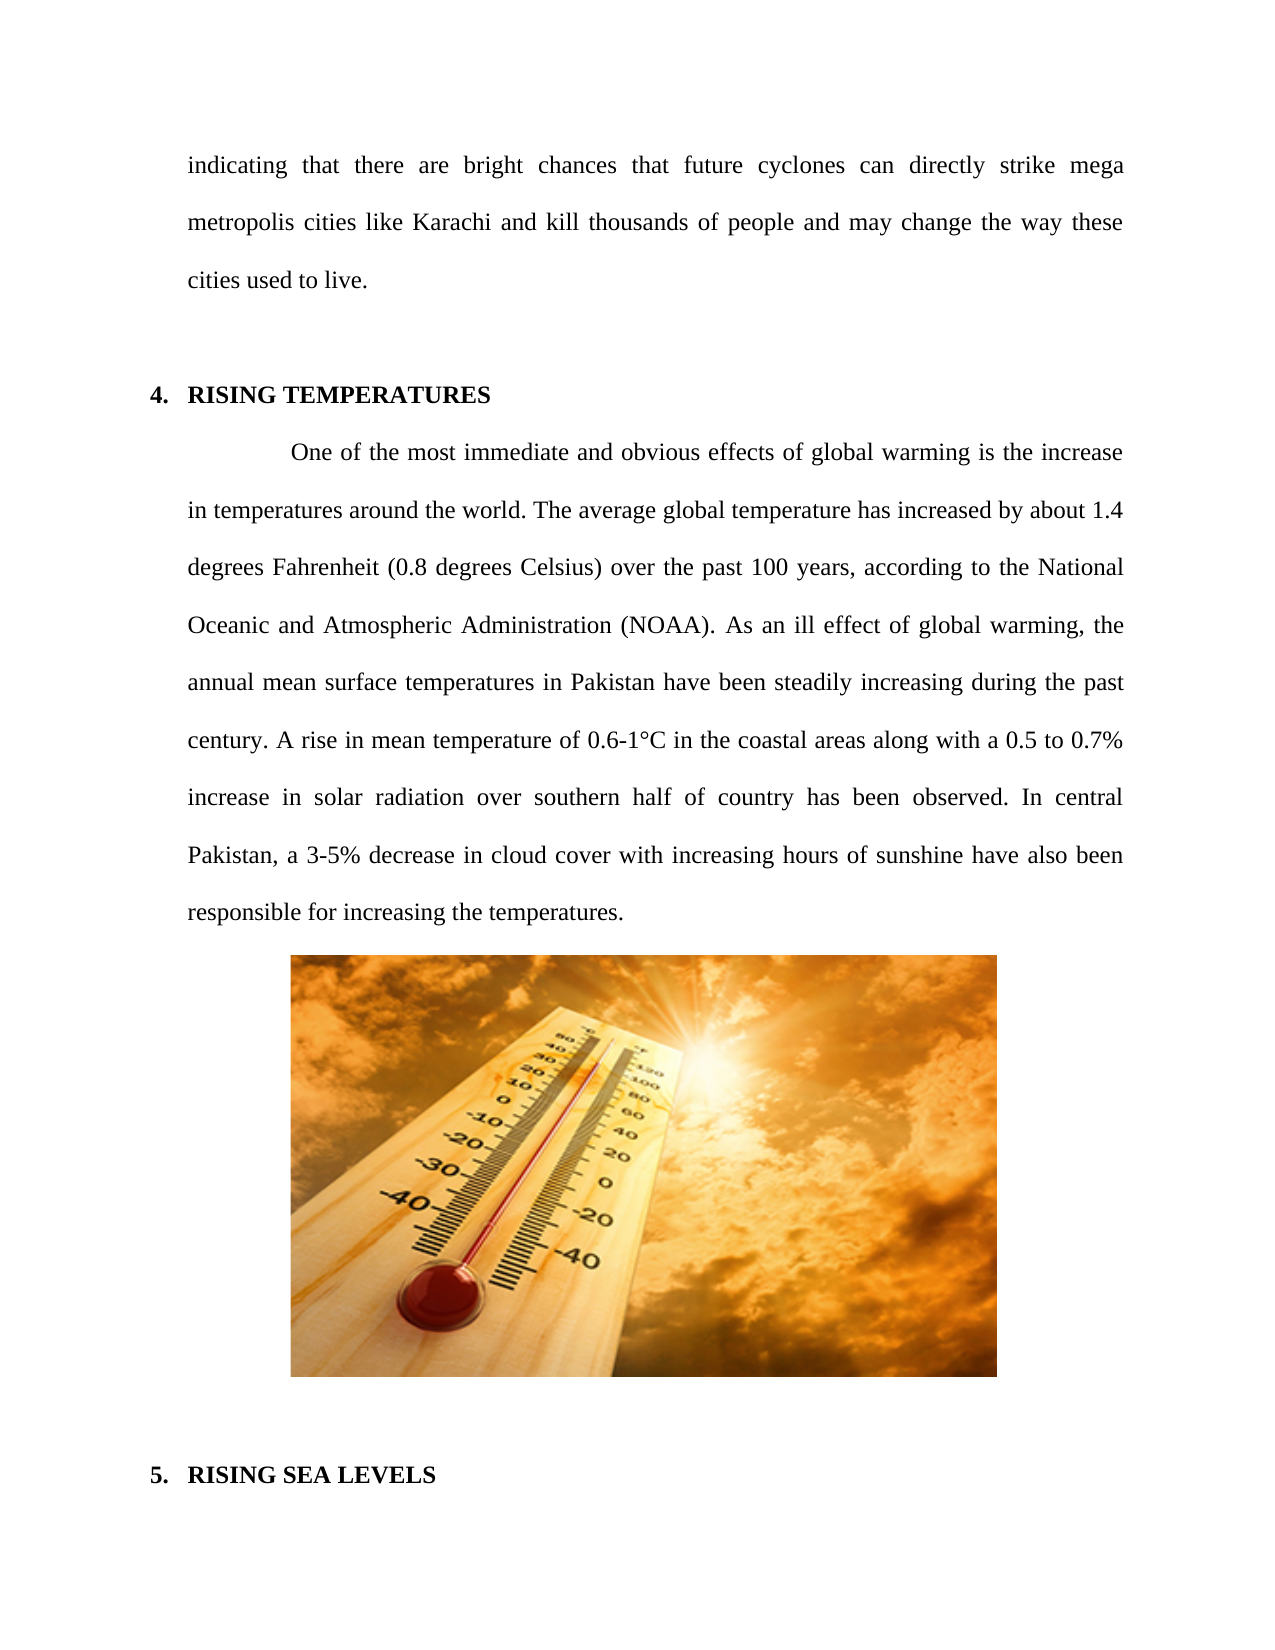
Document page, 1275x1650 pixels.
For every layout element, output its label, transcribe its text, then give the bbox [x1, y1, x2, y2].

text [187, 150, 1125, 294]
picture [290, 955, 997, 1377]
list RISING SEA LEVELS [150, 1460, 1125, 1489]
list RISING TEMPERATURES [150, 380, 1125, 409]
text One of the most immediate and obvious effects of global warming is the increase in temperatures around the world. The average global temperature has increased by about 1.4 degrees Fahrenheit (0.8 degrees Celsius) over the past 100 years, according to the National Oceanic and Atmospheric Administration (NOAA). As an ill effect of global warming, the annual mean surface temperatures in Pakistan have been steadily increasing during the past century. A rise in mean temperature of 0.6-1°C in the coastal areas along with a 0.5 to 0.7% increase in solar radiation over southern half of country has been observed. In central Pakistan, a 3-5% decrease in cloud cover with increasing hours of sunshine have also been responsible for increasing the temperatures. [187, 437, 1125, 926]
